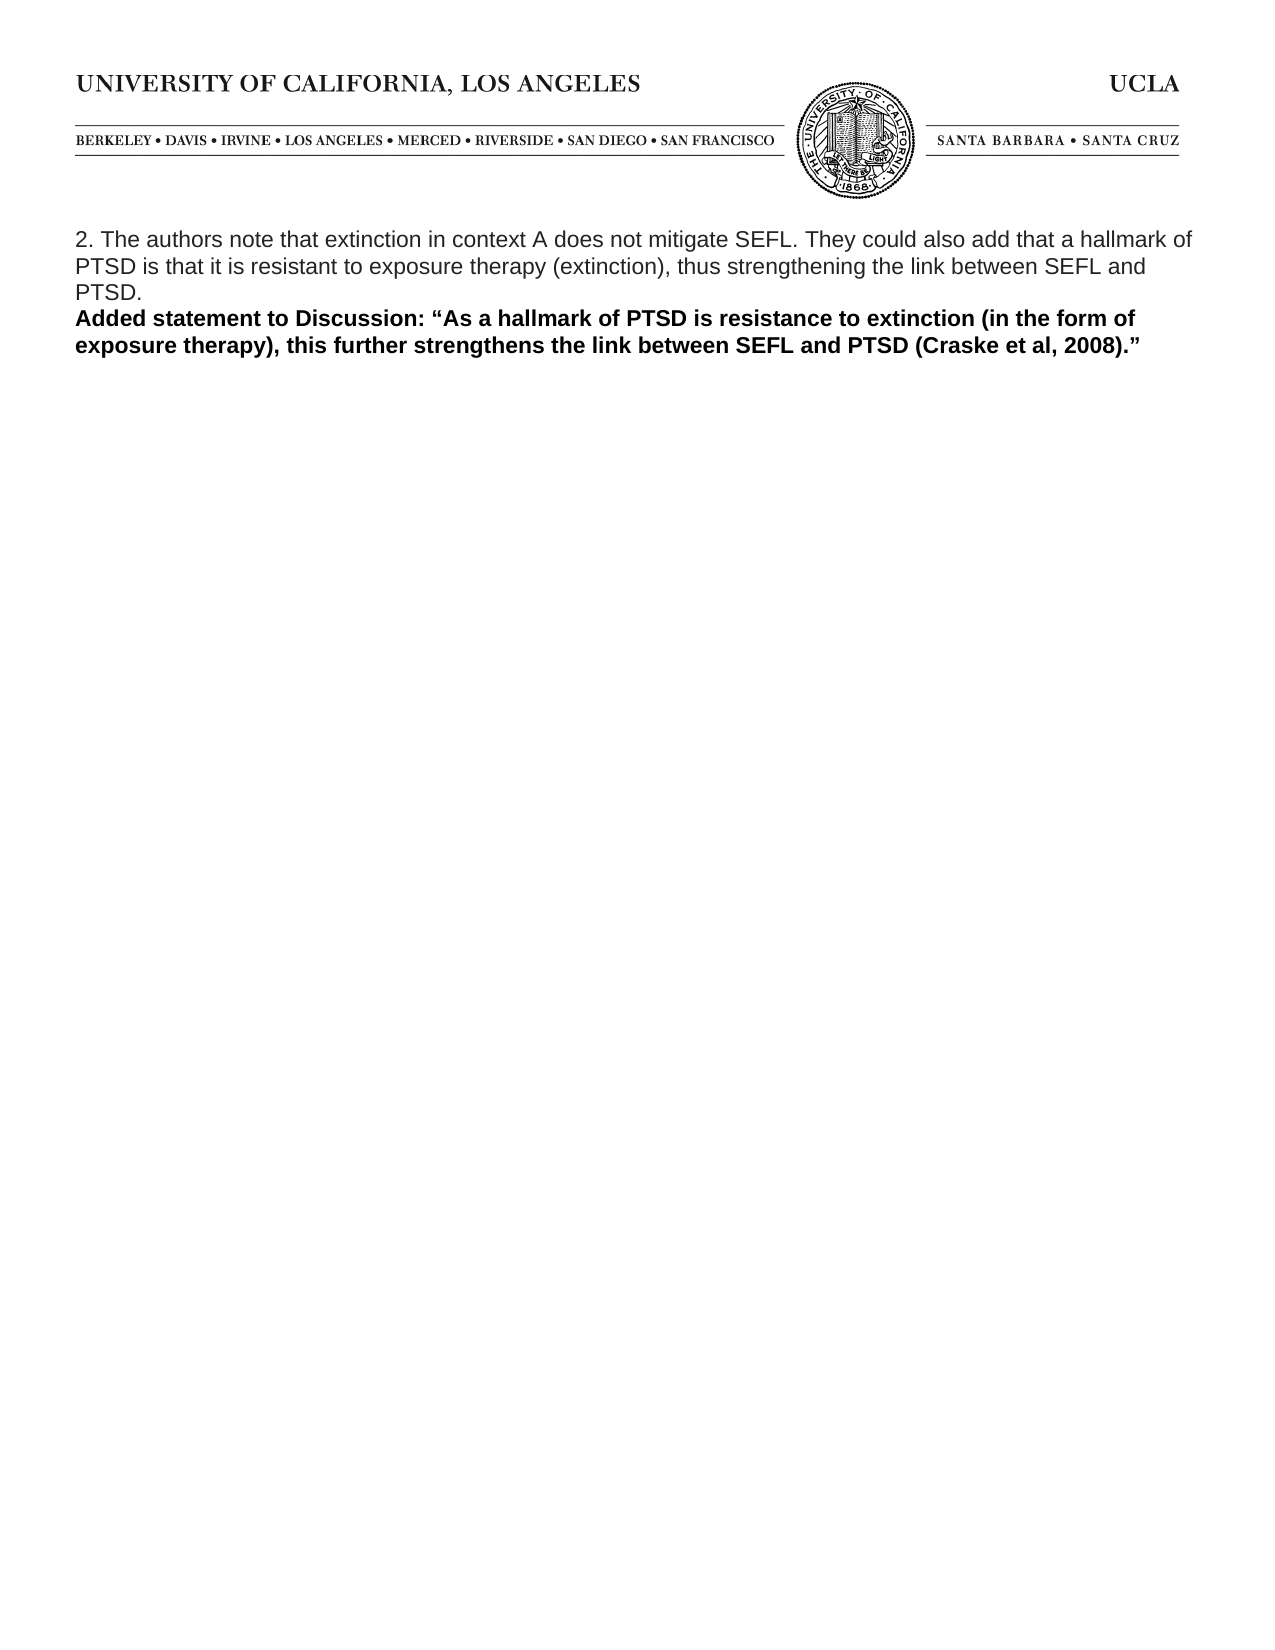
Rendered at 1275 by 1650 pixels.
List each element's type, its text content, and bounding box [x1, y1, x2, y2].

text Added statement to Discussion: “As a hallmark of PTSD is resistance to extinction (in the form of exposure therapy), this further strengthens the link between SEFL and PTSD (Craske et al, 2008).” [75, 305, 1200, 358]
text 2. The authors note that extinction in context A does not mitigate SEFL. They could also add that a hallmark of PTSD is that it is resistant to exposure therapy (extinction), thus strengthening the link between SEFL and PTSD. [75, 200, 1200, 305]
picture [75, 75, 1180, 200]
